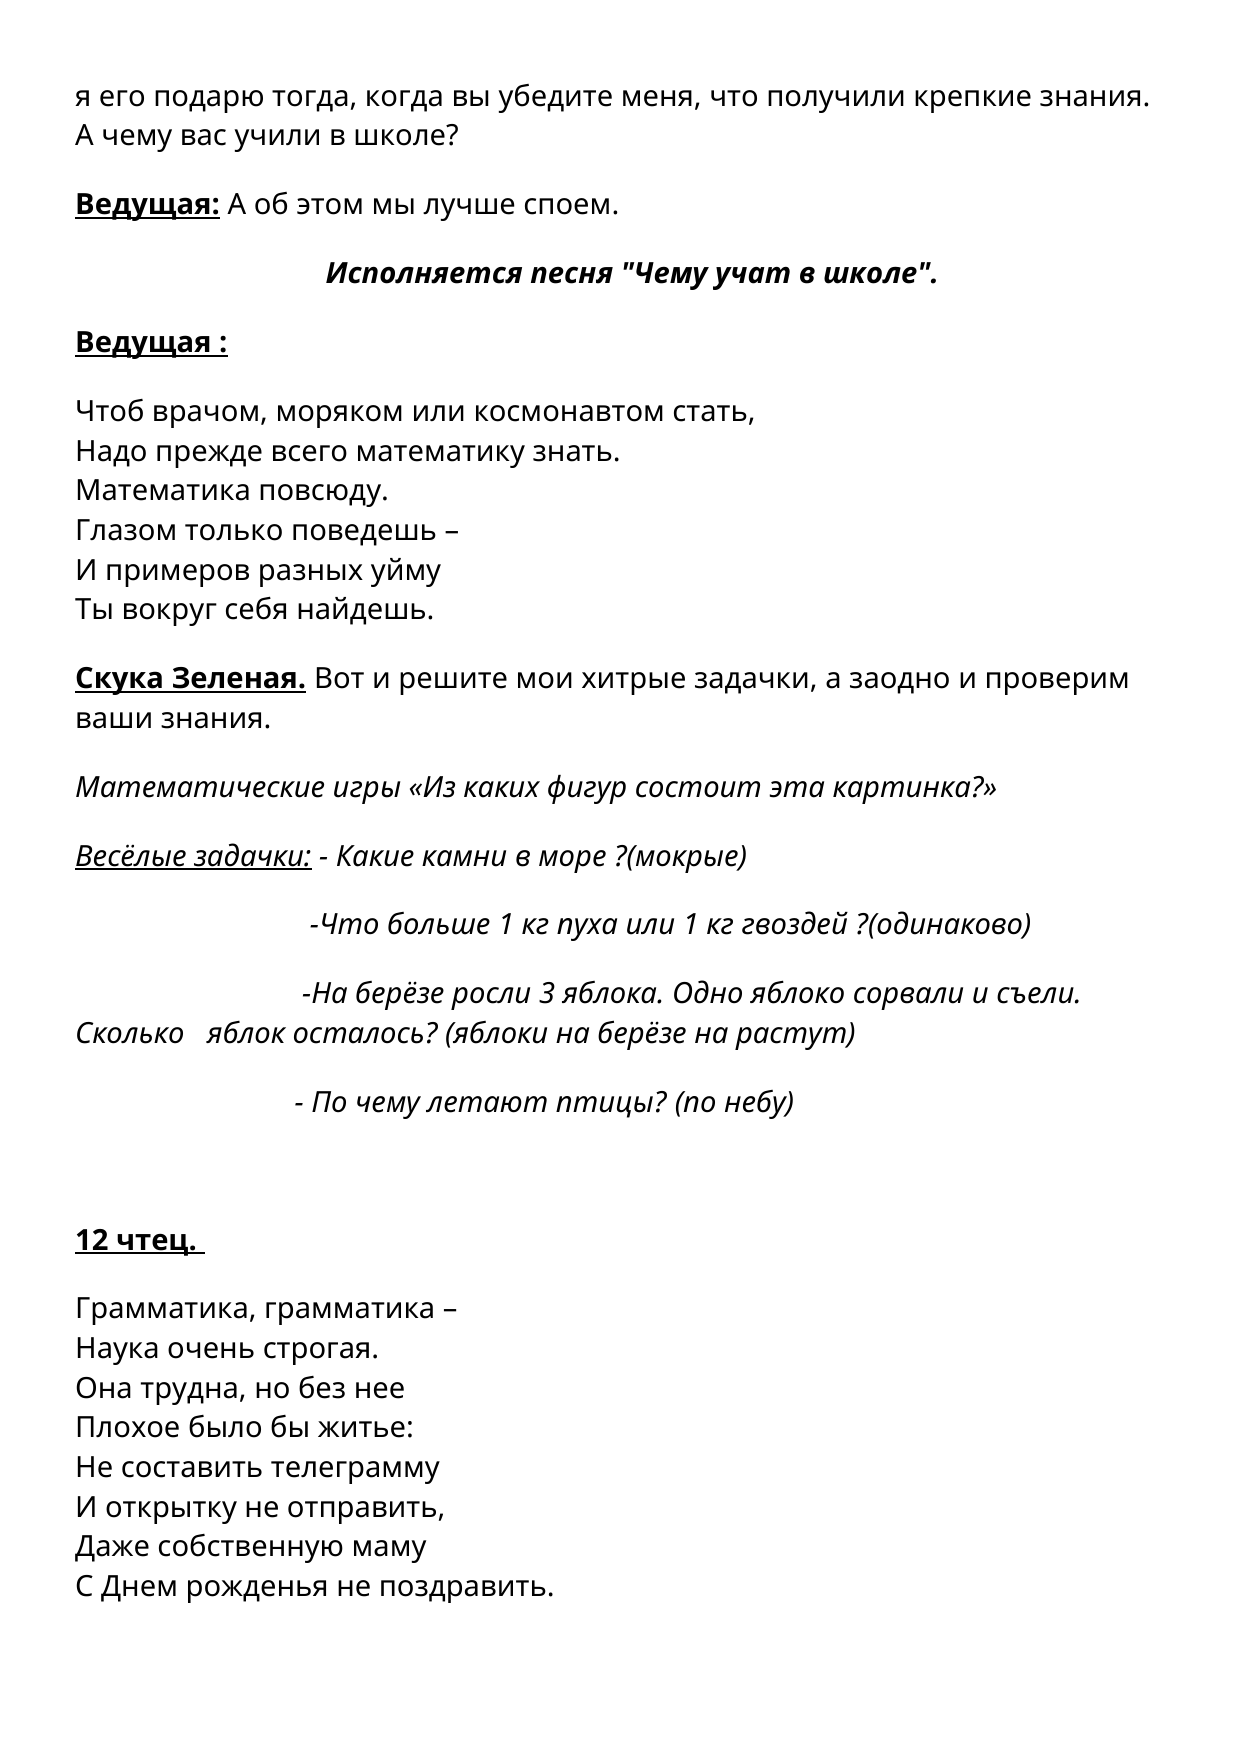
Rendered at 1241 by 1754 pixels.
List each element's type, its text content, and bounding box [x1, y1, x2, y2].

text - По чему летают птицы? (по небу) [75, 1081, 1165, 1121]
text Скука Зеленая. Вот и решите мои хитрые задачки, а заодно и проверим ваши знания. [75, 657, 1165, 737]
text -Что больше 1 кг пуха или 1 кг гвоздей ?(одинаково) [75, 904, 1165, 943]
text Математические игры «Из каких фигур состоит эта картинка?» [75, 766, 1165, 806]
text -На берёзе росли 3 яблока. Одно яблоко сорвали и съели. Сколько яблок осталось? (яблоки на берёзе на растут) [75, 972, 1165, 1052]
text Весёлые задачки: - Какие камни в море ?(мокрые) [75, 835, 1165, 874]
text Исполняется песня "Чему учат в школе". [75, 252, 1165, 292]
text Чтоб врачом, моряком или космонавтом стать, Надо прежде всего математику знать. Математика повсюду. Глазом только поведешь – И примеров разных уйму Ты вокруг себя найдешь. [75, 390, 1165, 628]
text 12 чтец. [75, 1219, 1165, 1258]
text Ведущая : [75, 321, 1165, 361]
text Грамматика, грамматика – Наука очень строгая. Она трудна, но без нее Плохое было бы житье: Не составить телеграмму И открытку не отправить, Даже собственную маму С Днем рожденья не поздравить. [75, 1288, 1165, 1636]
text Ведущая: А об этом мы лучше споем. [75, 183, 1165, 223]
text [75, 75, 1165, 154]
